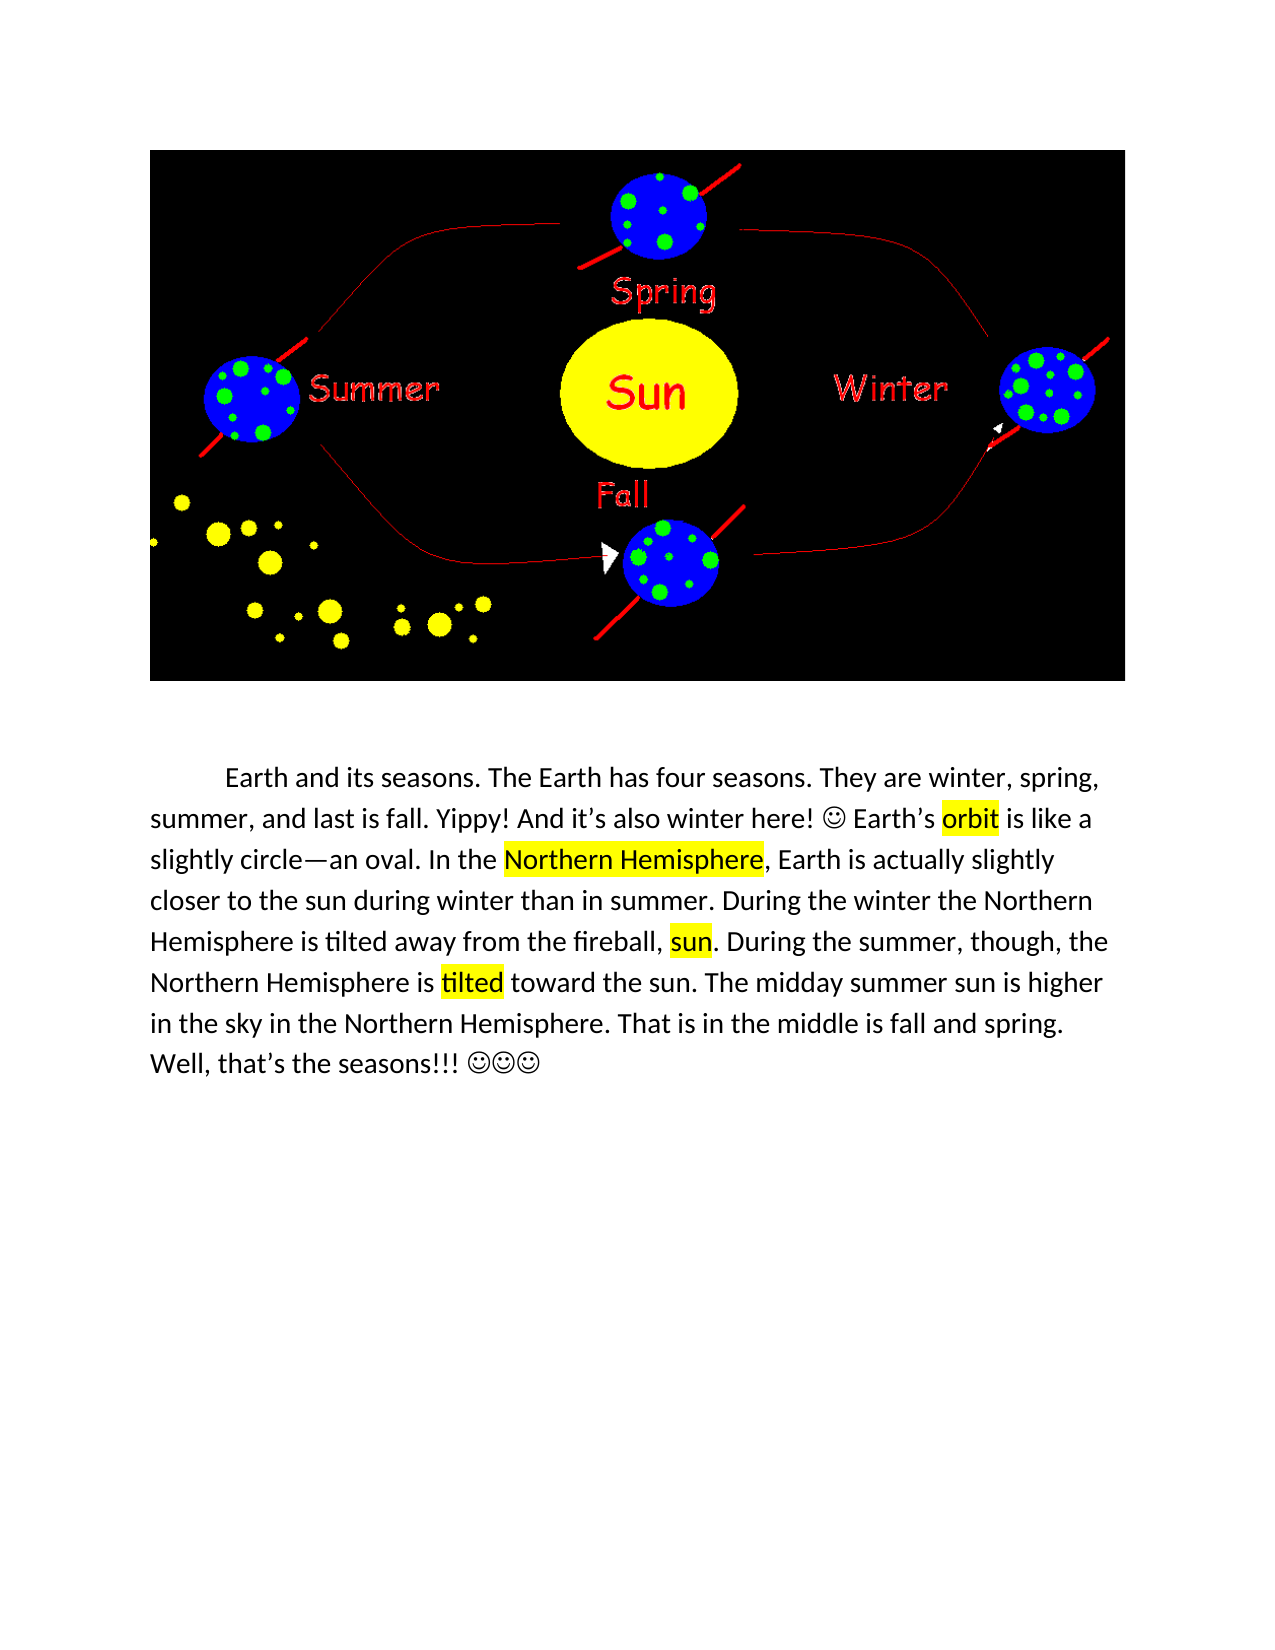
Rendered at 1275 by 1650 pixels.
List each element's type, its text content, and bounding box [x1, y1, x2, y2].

picture [150, 150, 1125, 681]
text Earth and its seasons. The Earth has four seasons. They are winter, spring, summer, and last is fall. Yippy! And it’s also winter here! Earth’s orbit is like a slightly circle—an oval. In the Northern Hemisphere, Earth is actually slightly closer to the sun during winter than in summer. During the winter the Northern Hemisphere is tilted away from the fireball, sun. During the summer, though, the Northern Hemisphere is tilted toward the sun. The midday summer sun is higher in the sky in the Northern Hemisphere. That is in the middle is fall and spring. Well, that’s the seasons!!! [150, 759, 1125, 1081]
